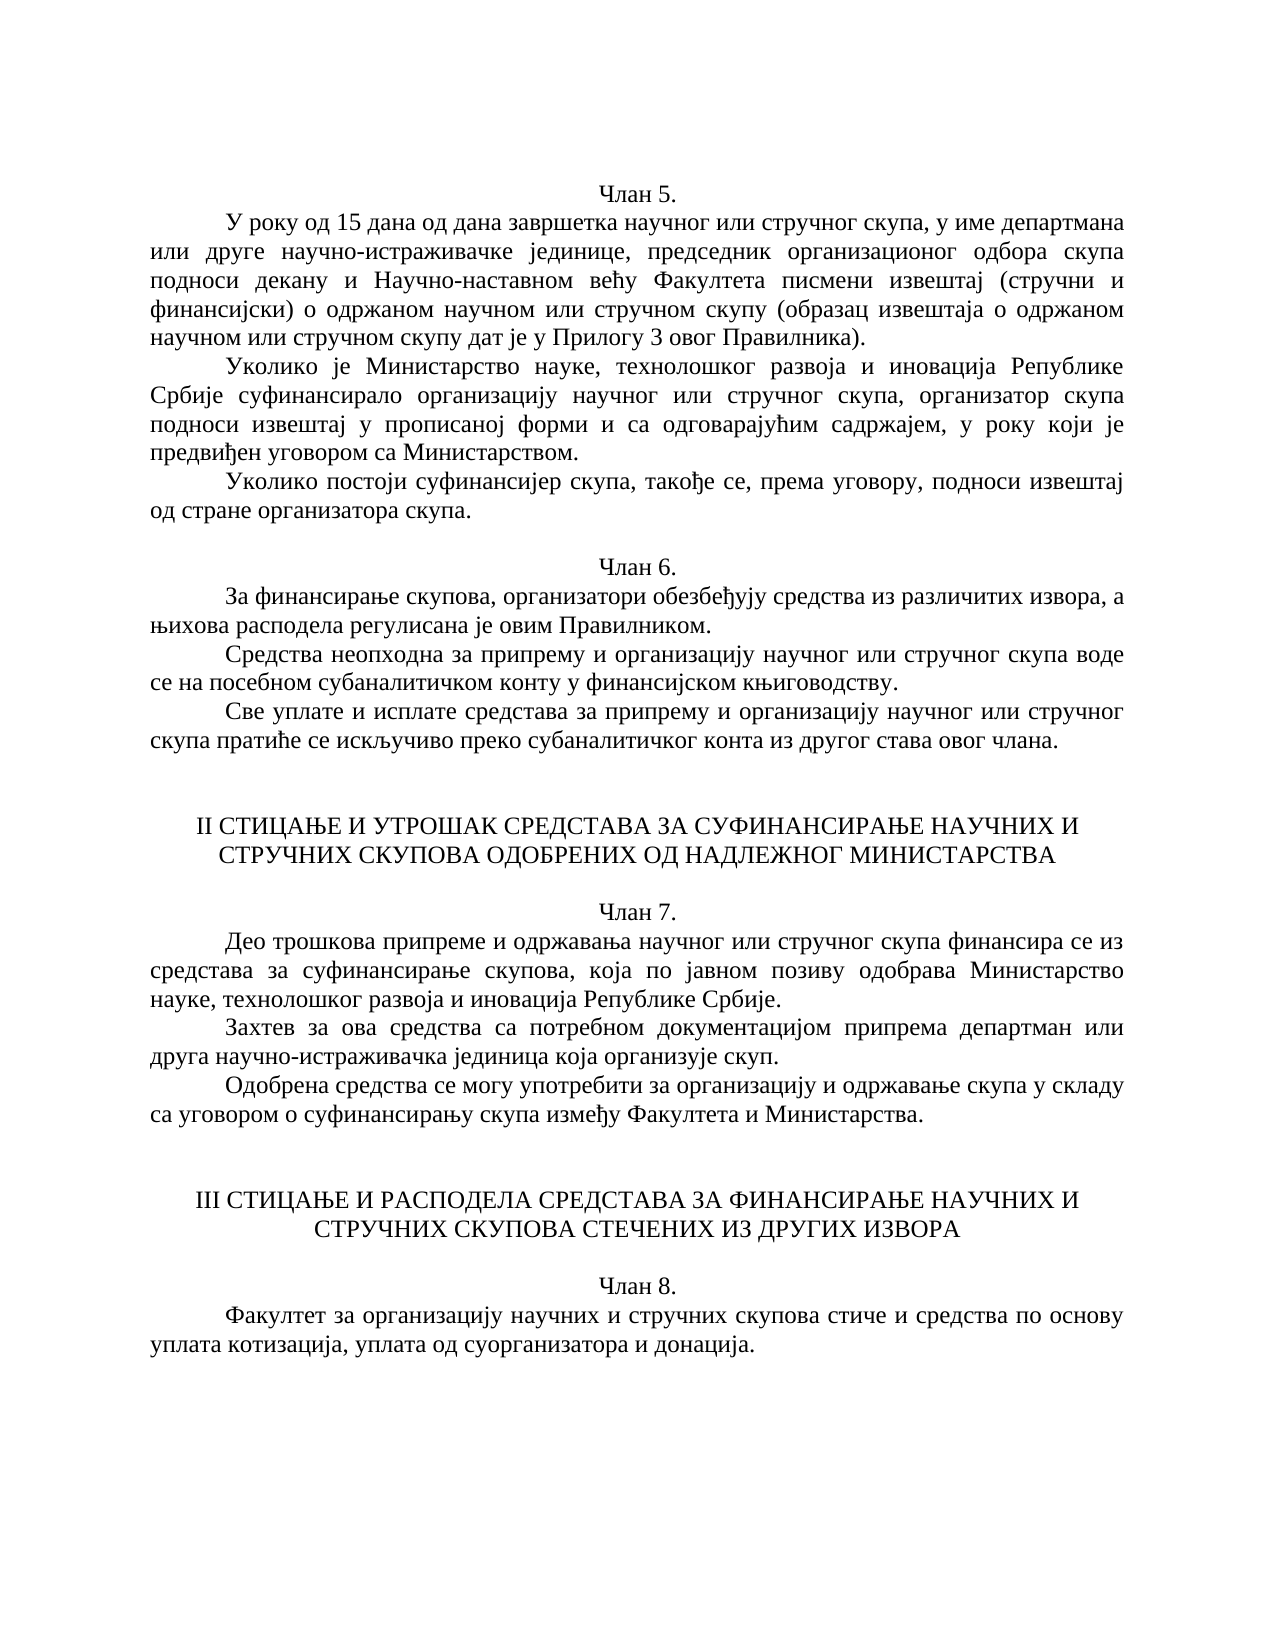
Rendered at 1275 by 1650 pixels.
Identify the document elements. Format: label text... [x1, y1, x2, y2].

text Факултет за организацију научних и стручних скупова стиче и средства по основу уплата котизација, уплата од суорганизатора и донација. [150, 1300, 1125, 1357]
text Уколико је Министарство науке, технолошког развоја и иновација Републике Србије суфинансирало организацију научног или стручног скупа, организатор скупа подноси извештај у прописаној форми и са одговарајућим садржајем, у року који је предвиђен уговором са Министарством. [150, 351, 1125, 466]
text Члан 7. [150, 897, 1125, 926]
text Члан 5. [150, 179, 1125, 207]
text У року од 15 дана од дана завршетка научног или стручног скупа, у име департмана или друге научно-истраживачке јединице, председник организационог одбора скупа подноси декану и Научно-наставном већу Факултета писмени извештај (стручни и финансијски) о одржаном научном или стручном скупу (образац извештаја о одржаном научном или стручном скупу дат је у Прилогу 3 овог Правилника). [150, 207, 1125, 351]
text Средства неопходна за припрему и организацију научног или стручног скупа воде се на посебном субаналитичком конту у финансијском књиговодству. [150, 639, 1125, 696]
text Члан 8. [150, 1271, 1125, 1300]
text Одобрена средства се могу употребити за организацију и одржавање скупа у складу са уговором о суфинансирању скупа између Факултета и Министарства. [150, 1070, 1125, 1127]
text Део трошкова припреме и одржавања научног или стручног скупа финансира се из средстава за суфинансирање скупова, која по јавном позиву одобрава Министарство науке, технолошког развоја и иновација Републике Србије. [150, 926, 1125, 1012]
text Члан 6. [150, 552, 1125, 581]
text Све уплате и исплате средстава за припрему и организацију научног или стручног скупа пратиће се искључиво преко субаналитичког конта из другог става овог члана. [150, 696, 1125, 754]
text Уколико постоји суфинансијер скупа, такође се, према уговору, подноси извештај од стране организатора скупа. [150, 466, 1125, 524]
text III СТИЦАЊЕ И РАСПОДЕЛА СРЕДСТАВА ЗА ФИНАНСИРАЊЕ НАУЧНИХ И СТРУЧНИХ СКУПОВА СТЕЧЕНИХ ИЗ ДРУГИХ ИЗВОРА [150, 1185, 1125, 1242]
text За финансирање скупова, организатори обезбеђују средства из различитих извора, а њихова расподела регулисана је овим Правилником. [150, 581, 1125, 639]
text Захтев за ова средства са потребном документацијом припрема департман или друга научно-истраживачка јединица која организује скуп. [150, 1012, 1125, 1070]
text II СТИЦАЊЕ И УТРОШАК СРЕДСТАВА ЗА СУФИНАНСИРАЊЕ НАУЧНИХ И СТРУЧНИХ СКУПОВА ОДОБРЕНИХ ОД НАДЛЕЖНОГ МИНИСТАРСТВА [150, 811, 1125, 869]
